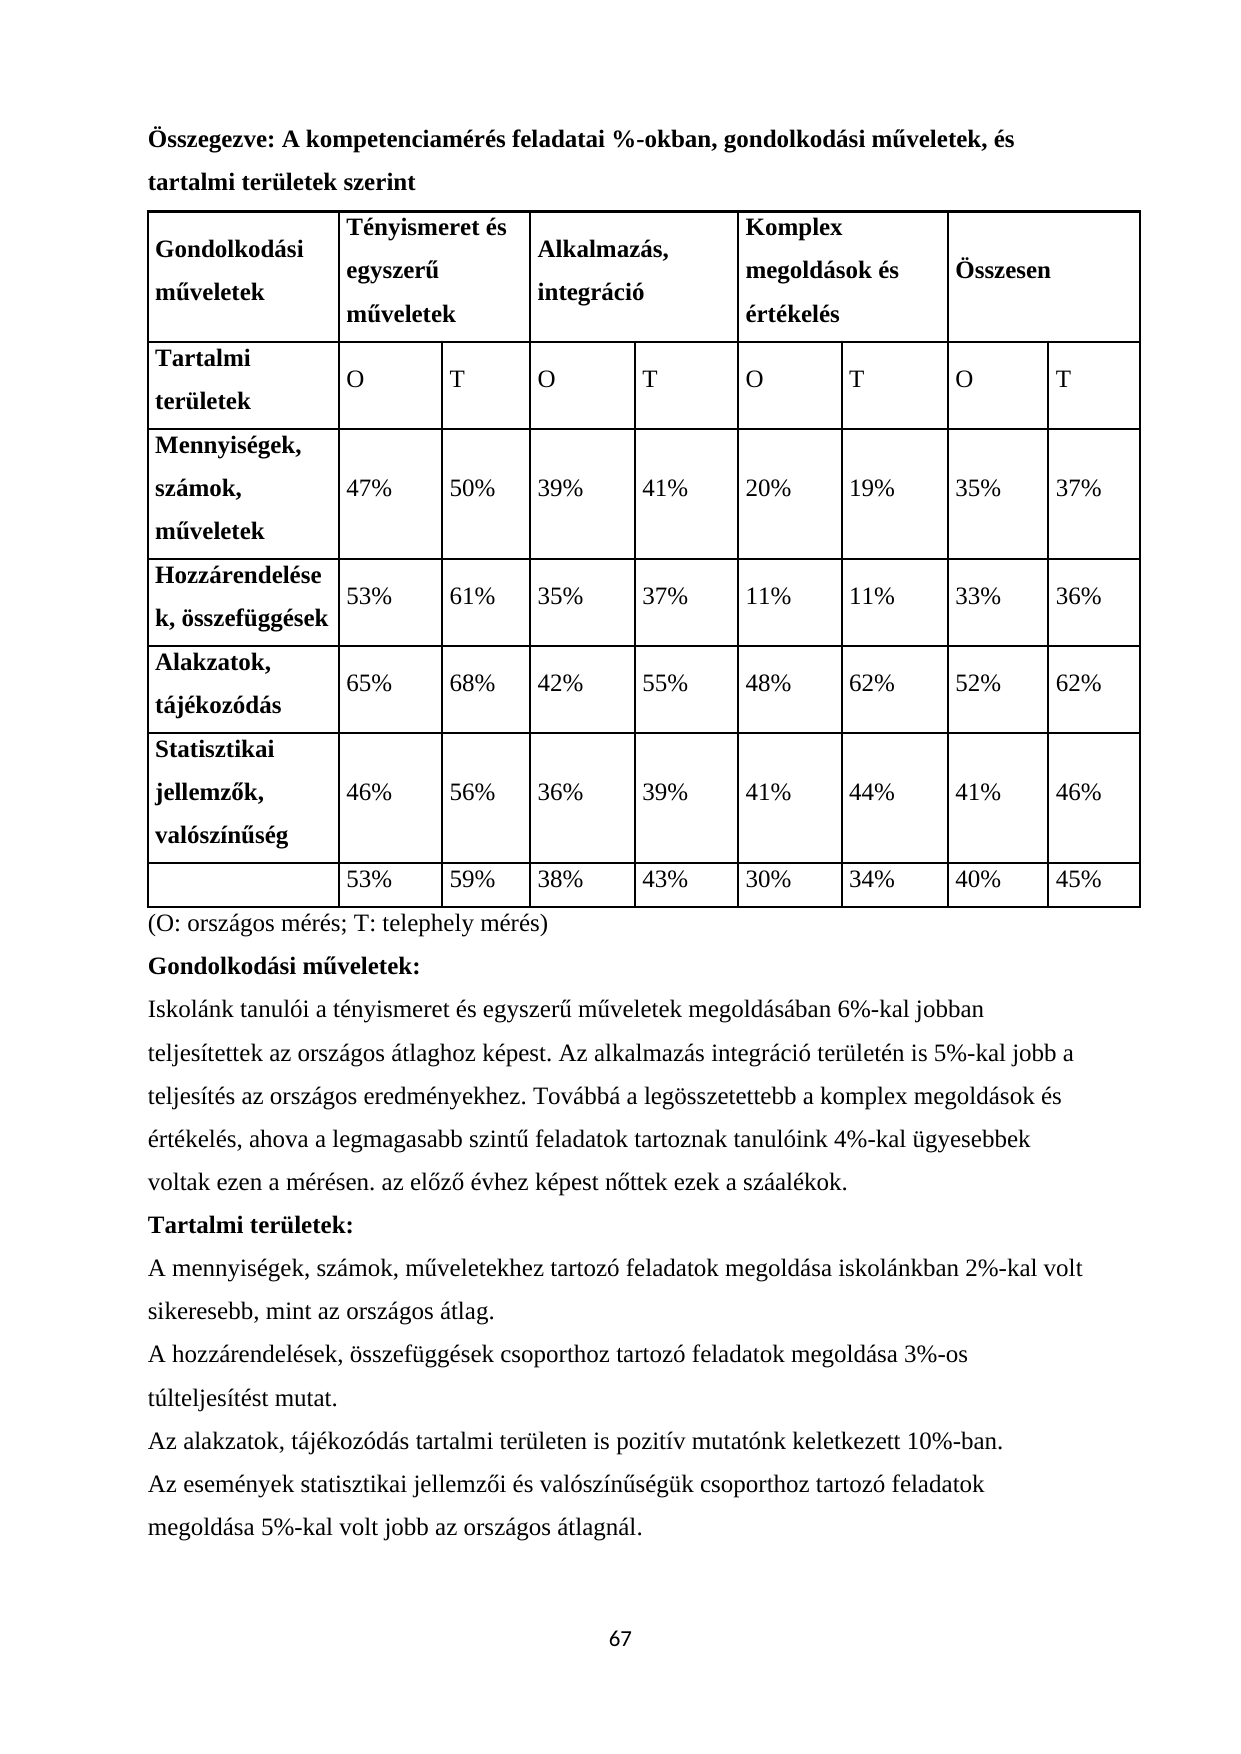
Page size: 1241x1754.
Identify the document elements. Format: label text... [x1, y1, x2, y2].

table_header Tényismeret és egyszerű műveletek [340, 213, 529, 341]
table_cell 62% [843, 647, 947, 732]
table_header Gondolkodási műveletek [149, 213, 338, 341]
table_cell 11% [739, 560, 841, 645]
table_cell 44% [843, 734, 947, 862]
table_cell 40% [949, 864, 1047, 906]
table_cell 59% [443, 864, 529, 906]
table_cell 55% [636, 647, 737, 732]
table_cell 41% [636, 430, 737, 558]
table_cell Hozzárendelések, összefüggések [149, 560, 338, 645]
table_cell 53% [340, 560, 441, 645]
table_cell 20% [739, 430, 841, 558]
table_cell 35% [531, 560, 634, 645]
table_cell 39% [531, 430, 634, 558]
text (O: országos mérés; T: telephely mérés) [148, 908, 1092, 937]
table_cell 47% [340, 430, 441, 558]
table_cell Statisztikai jellemzők, valószínűség [149, 734, 338, 862]
text Az események statisztikai jellemzői és valószínűségük csoporthoz tartozó feladatok megoldása 5%-kal volt jobb az országos átlagnál. [148, 1469, 1092, 1541]
table_cell 42% [531, 647, 634, 732]
table_cell 41% [739, 734, 841, 862]
table_cell 50% [443, 430, 529, 558]
table_cell T [1049, 343, 1139, 428]
table_cell 39% [636, 734, 737, 862]
table_cell 62% [1049, 647, 1139, 732]
table_cell 19% [843, 430, 947, 558]
text A mennyiségek, számok, műveletekhez tartozó feladatok megoldása iskolánkban 2%-kal volt sikeresebb, mint az országos átlag. [148, 1253, 1092, 1325]
table_cell 35% [949, 430, 1047, 558]
table_cell 61% [443, 560, 529, 645]
table_cell T [636, 343, 737, 428]
table_cell 48% [739, 647, 841, 732]
table_header Összesen [949, 213, 1139, 341]
text Iskolánk tanulói a tényismeret és egyszerű műveletek megoldásában 6%-kal jobban teljesítettek az országos átlaghoz képest. Az alkalmazás integráció területén is 5%-kal jobb a teljesítés az országos eredményekhez. Továbbá a legösszetettebb a komplex megoldások és értékelés, ahova a legmagasabb szintű feladatok tartoznak tanulóink 4%-kal ügyesebbek voltak ezen a mérésen. az előző évhez képest nőttek ezek a száalékok. [148, 994, 1092, 1196]
text Tartalmi területek: [148, 1210, 1092, 1239]
table_cell 46% [1049, 734, 1139, 862]
table_cell Alakzatok, tájékozódás [149, 647, 338, 732]
table_header Alkalmazás, integráció [531, 213, 737, 341]
table_header Komplex megoldások és értékelés [739, 213, 947, 341]
table_cell 56% [443, 734, 529, 862]
table_cell 38% [531, 864, 634, 906]
table_cell T [443, 343, 529, 428]
table_cell 41% [949, 734, 1047, 862]
table_cell 52% [949, 647, 1047, 732]
table_cell O [340, 343, 441, 428]
table_cell 43% [636, 864, 737, 906]
table_cell Tartalmi területek [149, 343, 338, 428]
table_cell [149, 864, 338, 906]
table_cell 37% [1049, 430, 1139, 558]
text Összegezve: A kompetenciamérés feladatai %-okban, gondolkodási műveletek, és tartalmi területek szerint [148, 124, 1092, 196]
text Gondolkodási műveletek: [148, 951, 1092, 980]
table_cell O [531, 343, 634, 428]
table_cell O [949, 343, 1047, 428]
table_cell 53% [340, 864, 441, 906]
table_cell 68% [443, 647, 529, 732]
table_cell 36% [531, 734, 634, 862]
table_cell 34% [843, 864, 947, 906]
table_cell 36% [1049, 560, 1139, 645]
table_cell 33% [949, 560, 1047, 645]
table_cell 30% [739, 864, 841, 906]
text Az alakzatok, tájékozódás tartalmi területen is pozitív mutatónk keletkezett 10%-ban. [148, 1426, 1092, 1454]
table_cell Mennyiségek, számok, műveletek [149, 430, 338, 558]
table_cell 46% [340, 734, 441, 862]
table_cell O [739, 343, 841, 428]
text A hozzárendelések, összefüggések csoporthoz tartozó feladatok megoldása 3%-os túlteljesítést mutat. [148, 1339, 1092, 1411]
table_cell 11% [843, 560, 947, 645]
table_cell 45% [1049, 864, 1139, 906]
table_cell 65% [340, 647, 441, 732]
table_cell T [843, 343, 947, 428]
table_cell 37% [636, 560, 737, 645]
